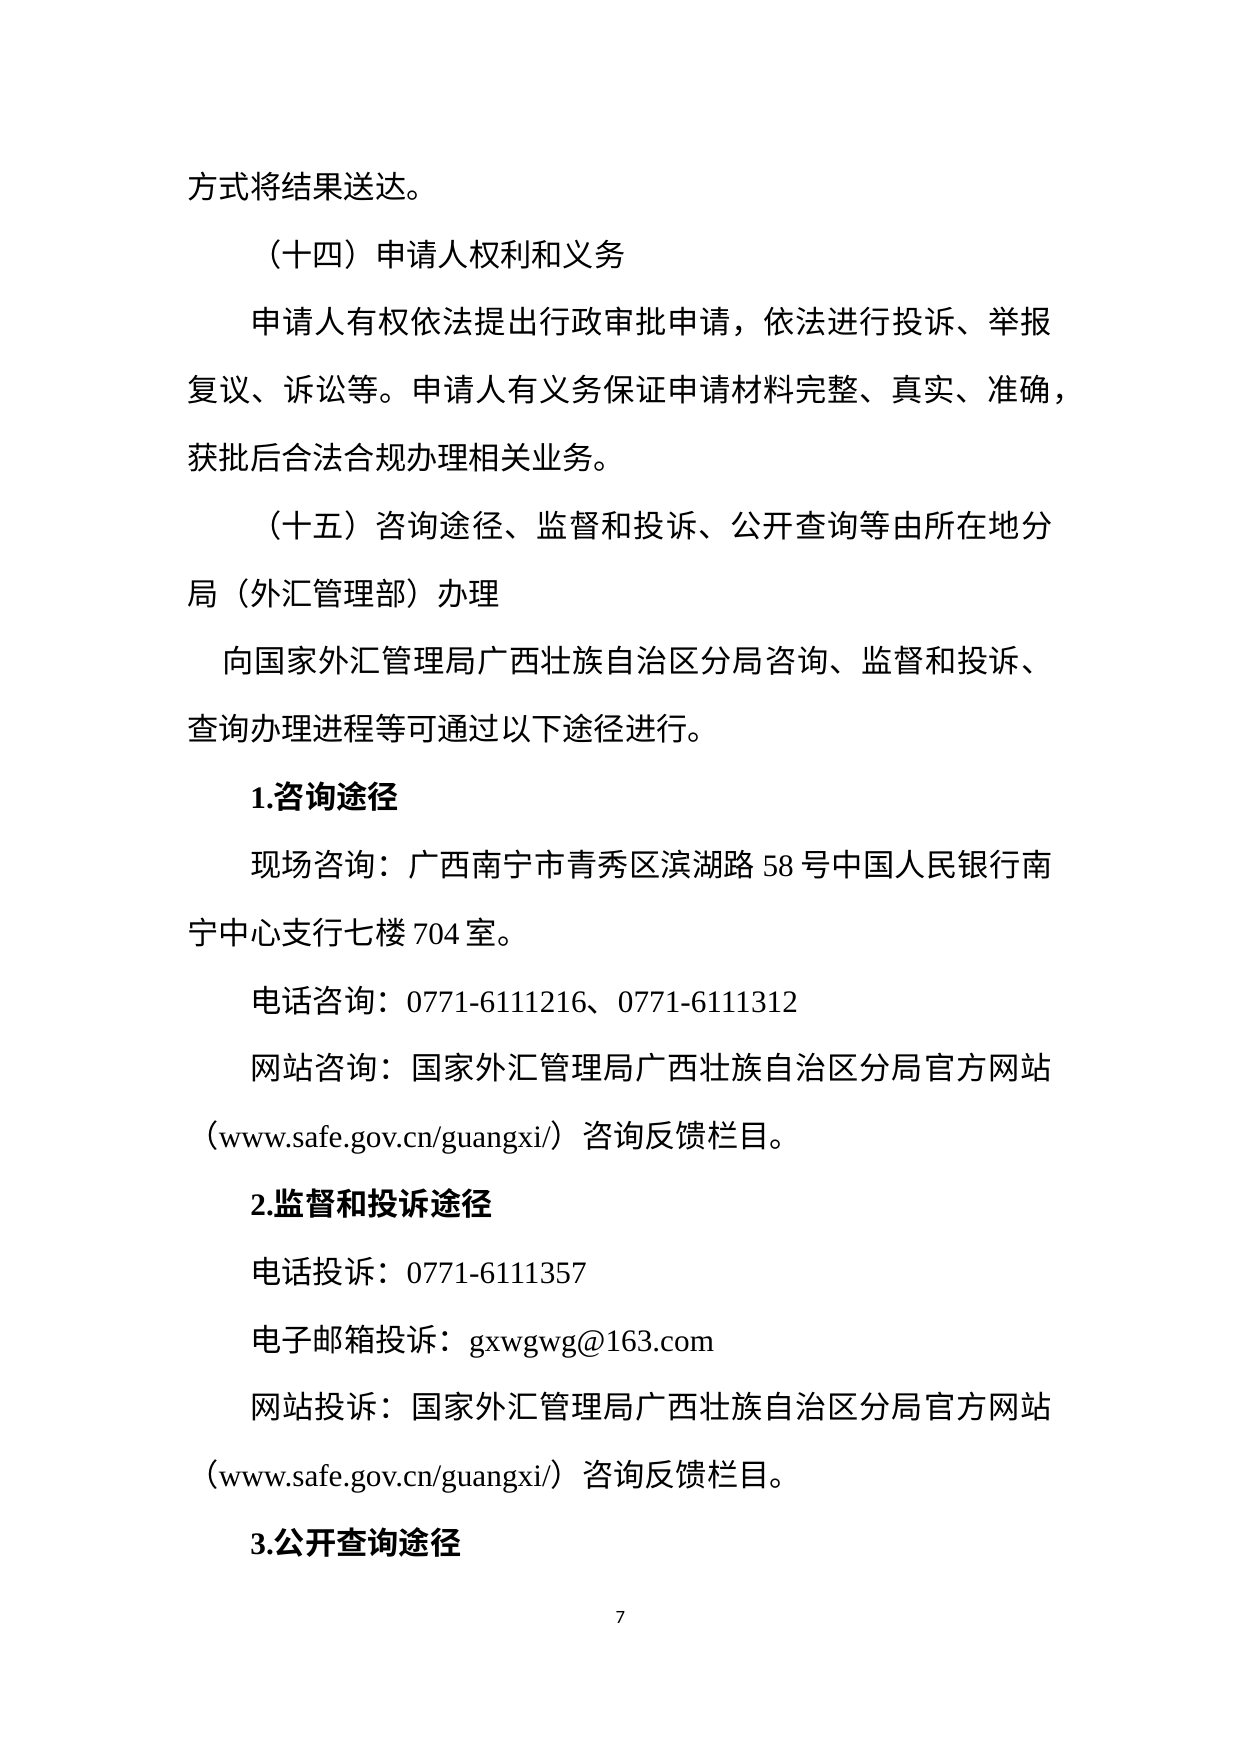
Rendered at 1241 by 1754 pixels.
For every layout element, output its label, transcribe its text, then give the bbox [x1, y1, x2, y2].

text 网站投诉：国家外汇管理局广西壮族自治区分局官方网站（www.safe.gov.cn/guangxi/）咨询反馈栏目。 [187, 1383, 1053, 1496]
text 申请人有权依法提出行政审批申请，依法进行投诉、举报、复议、诉讼等。申请人有义务保证申请材料完整、真实、准确，获批后合法合规办理相关业务。 [187, 298, 1053, 478]
text 现场咨询：广西南宁市青秀区滨湖路58号中国人民银行南宁中心支行七楼704室。 [187, 840, 1053, 953]
text 3.公开查询途径 [187, 1518, 1053, 1563]
text （十四）申请人权利和义务 [187, 230, 1053, 275]
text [187, 162, 1053, 207]
list 向国家外汇管理局广西壮族自治区分局咨询、监督和投诉、查询办理进程等可通过以下途径进行。 [187, 637, 1053, 750]
text 1.咨询途径 [187, 772, 1053, 817]
text 电话投诉：0771-6111357 [187, 1247, 1053, 1292]
list 咨询途径、监督和投诉、公开查询等由所在地分局（外汇管理部）办理 [187, 501, 1053, 614]
text 2.监督和投诉途径 [187, 1179, 1053, 1224]
text 电话咨询：0771-6111216、0771-6111312 [187, 976, 1053, 1021]
text 电子邮箱投诉：gxwgwg@163.com [187, 1315, 1053, 1360]
text 网站咨询：国家外汇管理局广西壮族自治区分局官方网站（www.safe.gov.cn/guangxi/）咨询反馈栏目。 [187, 1043, 1053, 1157]
